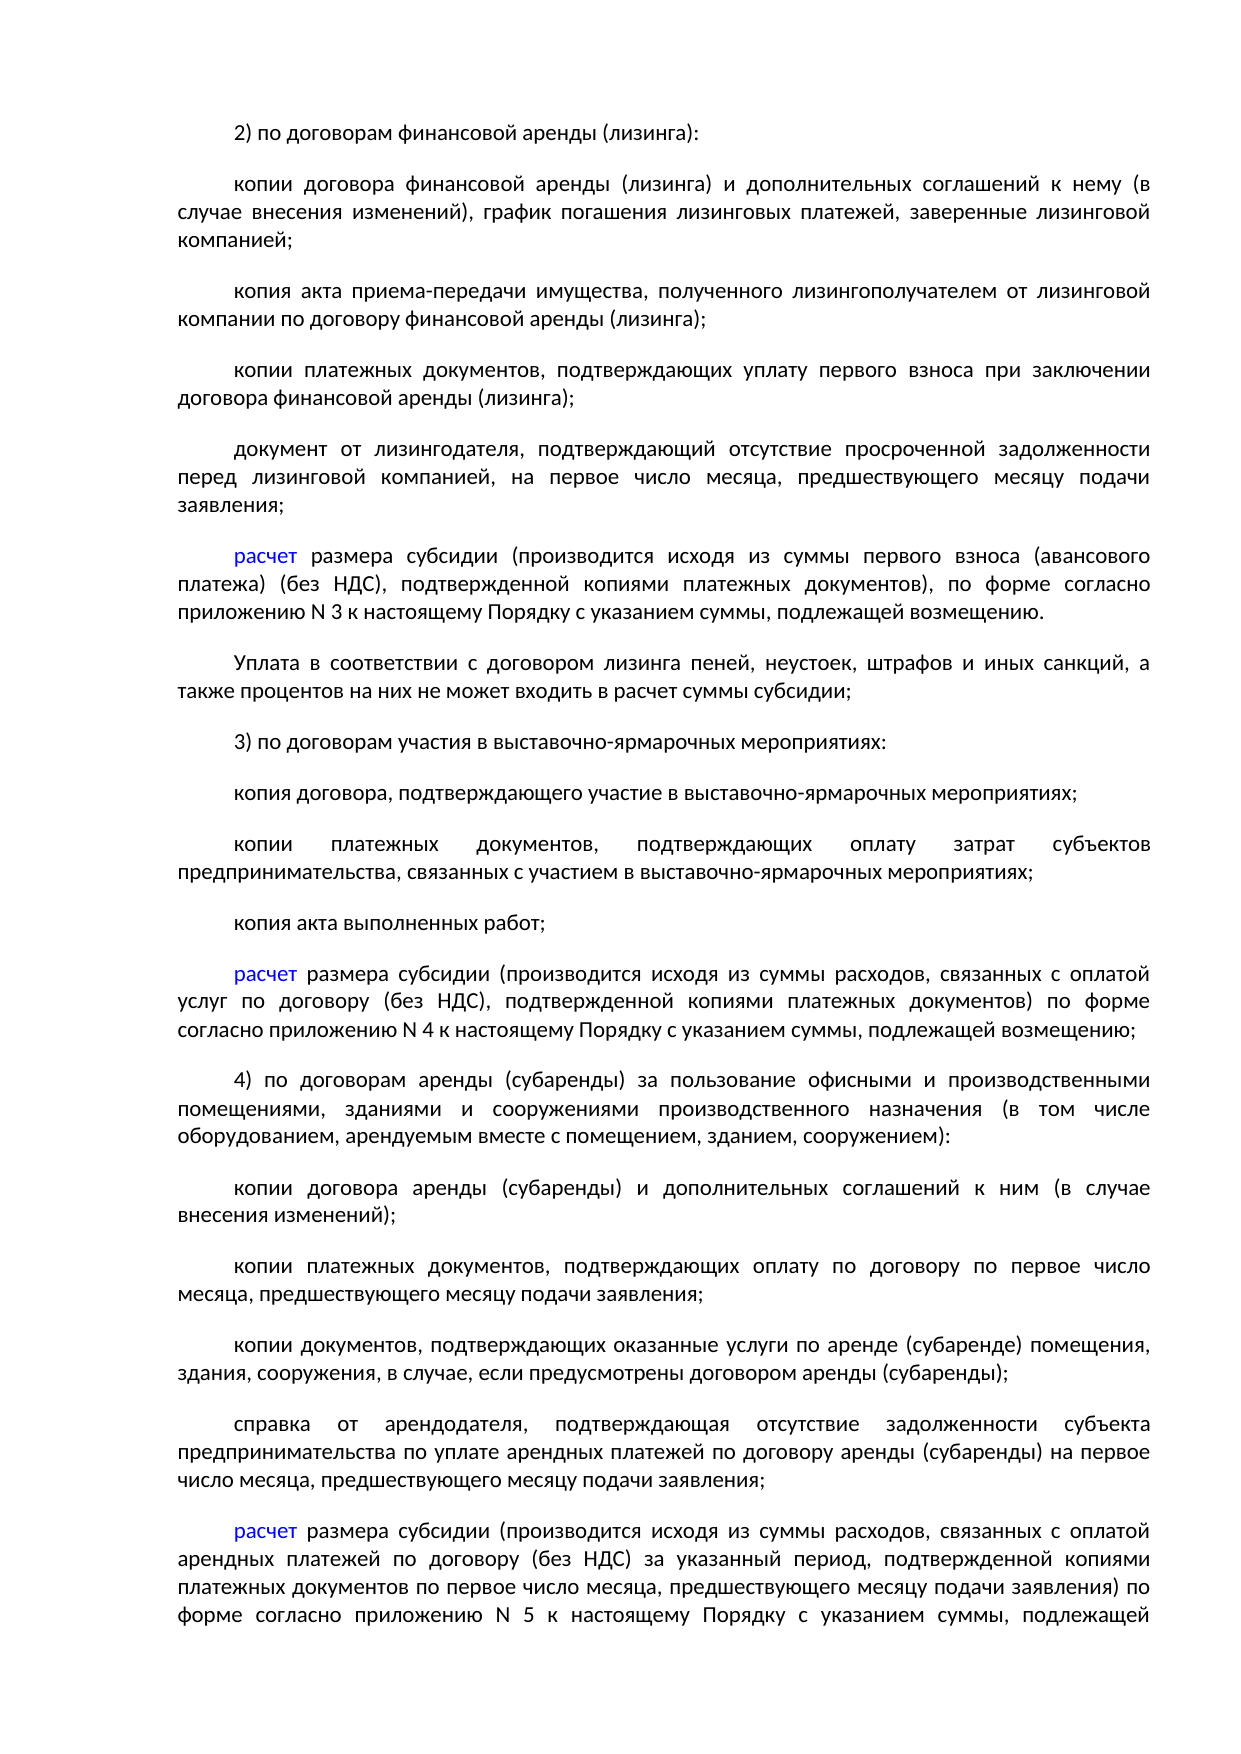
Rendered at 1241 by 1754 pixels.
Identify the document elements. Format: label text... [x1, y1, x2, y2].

text 3) по договорам участия в выставочно-ярмарочных мероприятиях: [177, 727, 1152, 755]
text копии документов, подтверждающих оказанные услуги по аренде (субаренде) помещения, здания, сооружения, в случае, если предусмотрены договором аренды (субаренды); [177, 1331, 1152, 1387]
text Уплата в соответствии с договором лизинга пеней, неустоек, штрафов и иных санкций, а также процентов на них не может входить в расчет суммы субсидии; [177, 648, 1152, 704]
text 2) по договорам финансовой аренды (лизинга): [177, 118, 1152, 146]
text документ от лизингодателя, подтверждающий отсутствие просроченной задолженности перед лизинговой компанией, на первое число месяца, предшествующего месяцу подачи заявления; [177, 434, 1152, 518]
text копия акта приема-передачи имущества, полученного лизингополучателем от лизинговой компании по договору финансовой аренды (лизинга); [177, 276, 1152, 332]
text копия акта выполненных работ; [177, 908, 1152, 936]
text расчет размера субсидии (производится исходя из суммы расходов, связанных с оплатой услуг по договору (без НДС), подтвержденной копиями платежных документов) по форме согласно приложению N 4 к настоящему Порядку с указанием суммы, подлежащей возмещению; [177, 959, 1152, 1043]
text копии платежных документов, подтверждающих оплату по договору по первое число месяца, предшествующего месяцу подачи заявления; [177, 1252, 1152, 1308]
text расчет размера субсидии (производится исходя из суммы первого взноса (авансового платежа) (без НДС), подтвержденной копиями платежных документов), по форме согласно приложению N 3 к настоящему Порядку с указанием суммы, подлежащей возмещению. [177, 541, 1152, 625]
text копии платежных документов, подтверждающих уплату первого взноса при заключении договора финансовой аренды (лизинга); [177, 355, 1152, 411]
text копия договора, подтверждающего участие в выставочно-ярмарочных мероприятиях; [177, 778, 1152, 806]
text копии договора аренды (субаренды) и дополнительных соглашений к ним (в случае внесения изменений); [177, 1173, 1152, 1229]
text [177, 1516, 1152, 1628]
text копии договора финансовой аренды (лизинга) и дополнительных соглашений к нему (в случае внесения изменений), график погашения лизинговых платежей, заверенные лизинговой компанией; [177, 169, 1152, 253]
text справка от арендодателя, подтверждающая отсутствие задолженности субъекта предпринимательства по уплате арендных платежей по договору аренды (субаренды) на первое число месяца, предшествующего месяцу подачи заявления; [177, 1409, 1152, 1493]
text 4) по договорам аренды (субаренды) за пользование офисными и производственными помещениями, зданиями и сооружениями производственного назначения (в том числе оборудованием, арендуемым вместе с помещением, зданием, сооружением): [177, 1066, 1152, 1150]
text копии платежных документов, подтверждающих оплату затрат субъектов предпринимательства, связанных с участием в выставочно-ярмарочных мероприятиях; [177, 829, 1152, 885]
